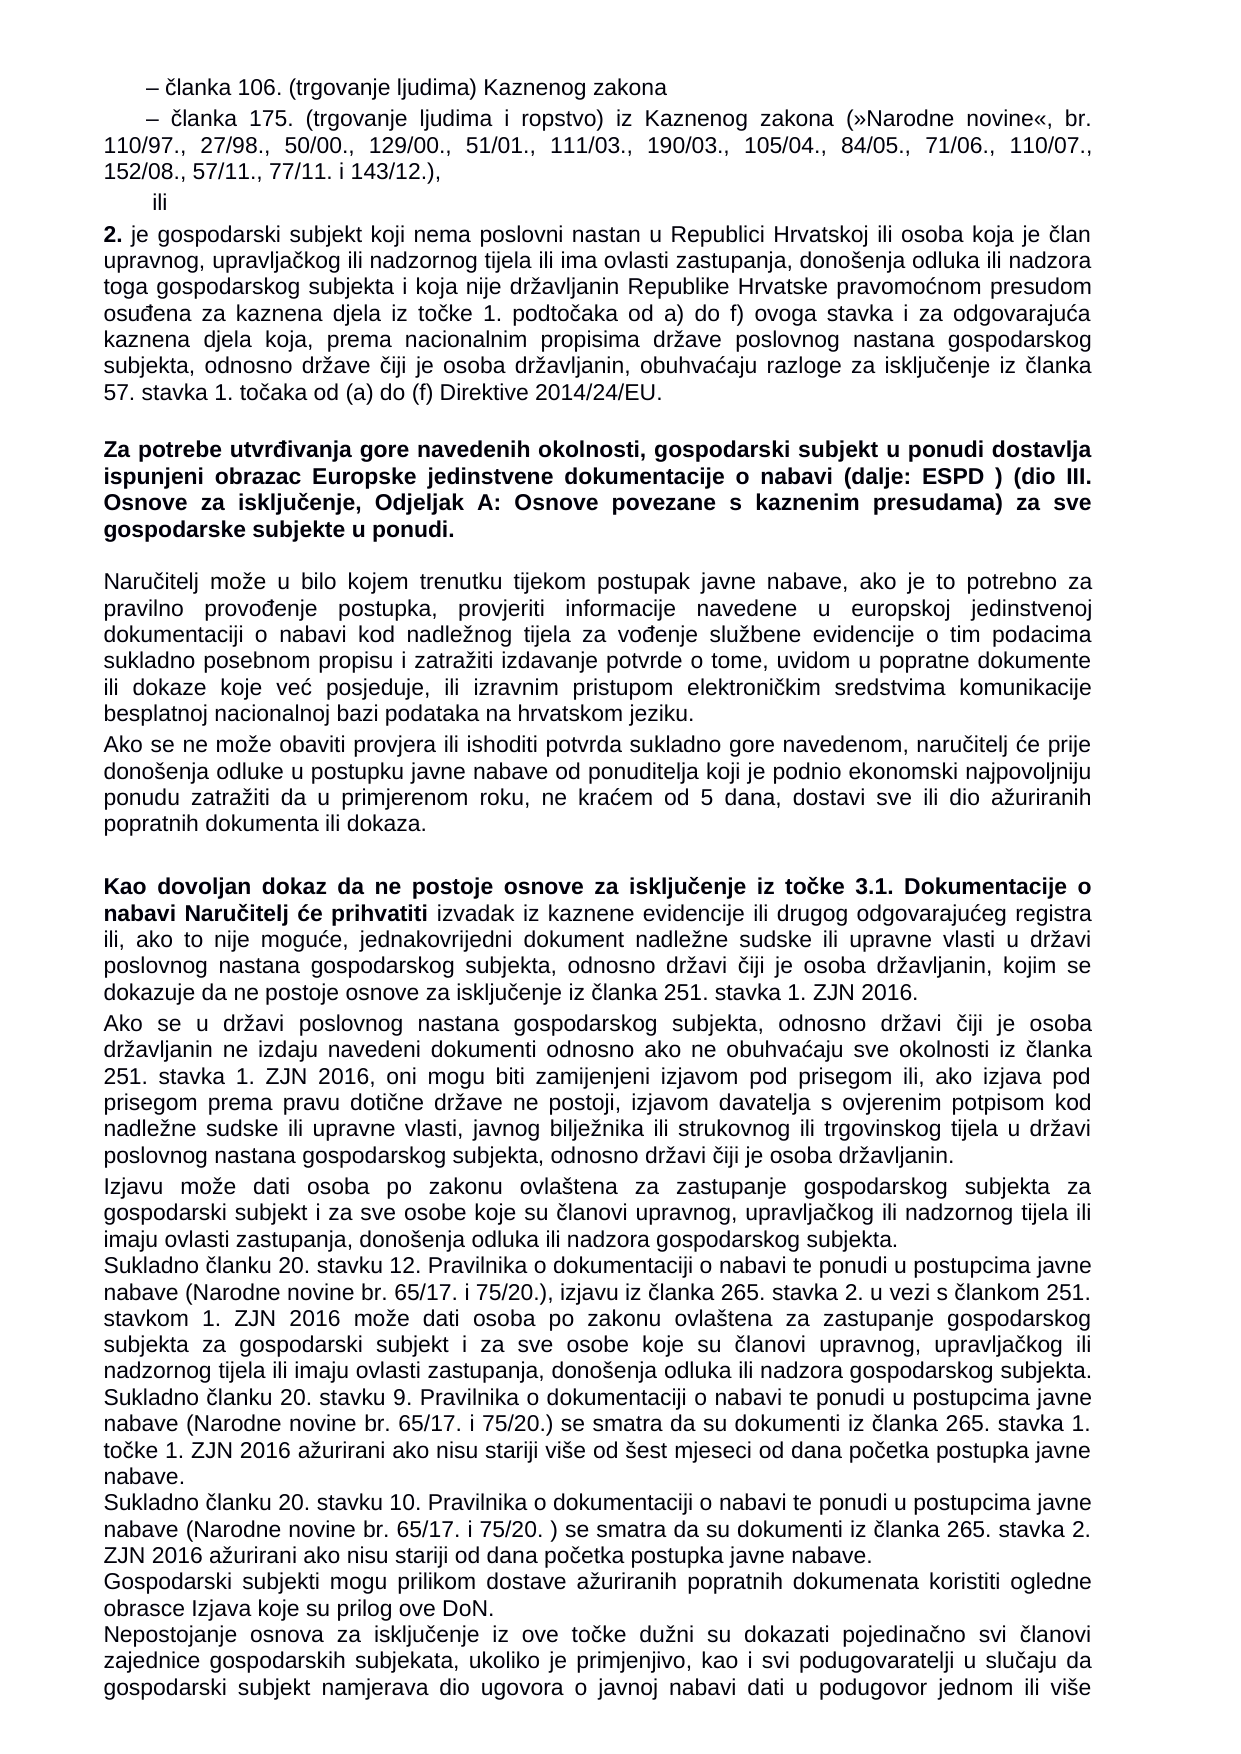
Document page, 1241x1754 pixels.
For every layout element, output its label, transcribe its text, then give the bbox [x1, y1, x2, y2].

text Naručitelj može u bilo kojem trenutku tijekom postupak javne nabave, ako je to potrebno za pravilno provođenje postupka, provjeriti informacije navedene u europskoj jedinstvenoj dokumentaciji o nabavi kod nadležnog tijela za vođenje službene evidencije o tim podacima sukladno posebnom propisu i zatražiti izdavanje potvrde o tome, uvidom u popratne dokumente ili dokaze koje već posjeduje, ili izravnim pristupom elektroničkim sredstvima komunikacije besplatnoj nacionalnoj bazi podataka na hrvatskom jeziku. [103, 568, 1092, 726]
text ili [103, 189, 1092, 216]
text Ako se u državi poslovnog nastana gospodarskog subjekta, odnosno državi čiji je osoba državljanin ne izdaju navedeni dokumenti odnosno ako ne obuhvaćaju sve okolnosti iz članka 251. stavka 1. ZJN 2016, oni mogu biti zamijenjeni izjavom pod prisegom ili, ako izjava pod prisegom prema pravu dotične države ne postoji, izjavom davatelja s ovjerenim potpisom kod nadležne sudske ili upravne vlasti, javnog bilježnika ili strukovnog ili trgovinskog tijela u državi poslovnog nastana gospodarskog subjekta, odnosno državi čiji je osoba državljanin. [103, 1010, 1092, 1168]
text Za potrebe utvrđivanja gore navedenih okolnosti, gospodarski subjekt u ponudi dostavlja ispunjeni obrazac Europske jedinstvene dokumentacije o nabavi (dalje: ESPD ) (dio III. Osnove za isključenje, Odjeljak A: Osnove povezane s kaznenim presudama) za sve gospodarske subjekte u ponudi. [103, 436, 1092, 542]
text Izjavu može dati osoba po zakonu ovlaštena za zastupanje gospodarskog subjekta za gospodarski subjekt i za sve osobe koje su članovi upravnog, upravljačkog ili nadzornog tijela ili imaju ovlasti zastupanja, donošenja odluka ili nadzora gospodarskog subjekta. [103, 1173, 1092, 1252]
text Ako se ne može obaviti provjera ili ishoditi potvrda sukladno gore navedenom, naručitelj će prije donošenja odluke u postupku javne nabave od ponuditelja koji je podnio ekonomski najpovoljniju ponudu zatražiti da u primjerenom roku, ne kraćem od 5 dana, dostavi sve ili dio ažuriranih popratnih dokumenta ili dokaza. [103, 731, 1092, 837]
text – članka 175. (trgovanje ljudima i ropstvo) iz Kaznenog zakona (»Narodne novine«, br. 110/97., 27/98., 50/00., 129/00., 51/01., 111/03., 190/03., 105/04., 84/05., 71/06., 110/07., 152/08., 57/11., 77/11. i 143/12.), [103, 105, 1092, 184]
text – članka 106. (trgovanje ljudima) Kaznenog zakona [103, 74, 1092, 100]
text Kao dovoljan dokaz da ne postoje osnove za isključenje iz točke 3.1. Dokumentacije o nabavi Naručitelj će prihvatiti izvadak iz kaznene evidencije ili drugog odgovarajućeg registra ili, ako to nije moguće, jednakovrijedni dokument nadležne sudske ili upravne vlasti u državi poslovnog nastana gospodarskog subjekta, odnosno državi čiji je osoba državljanin, kojim se dokazuje da ne postoje osnove za isključenje iz članka 251. stavka 1. ZJN 2016. [103, 873, 1092, 1005]
text Sukladno članku 20. stavku 12. Pravilnika o dokumentaciji o nabavi te ponudi u postupcima javne nabave (Narodne novine br. 65/17. i 75/20.), izjavu iz članka 265. stavka 2. u vezi s člankom 251. stavkom 1. ZJN 2016 može dati osoba po zakonu ovlaštena za zastupanje gospodarskog subjekta za gospodarski subjekt i za sve osobe koje su članovi upravnog, upravljačkog ili nadzornog tijela ili imaju ovlasti zastupanja, donošenja odluka ili nadzora gospodarskog subjekta. Sukladno članku 20. stavku 9. Pravilnika o dokumentaciji o nabavi te ponudi u postupcima javne nabave (Narodne novine br. 65/17. i 75/20.) se smatra da su dokumenti iz članka 265. stavka 1. točke 1. ZJN 2016 ažurirani ako nisu stariji više od šest mjeseci od dana početka postupka javne nabave. [103, 1252, 1092, 1489]
text 2. je gospodarski subjekt koji nema poslovni nastan u Republici Hrvatskoj ili osoba koja je član upravnog, upravljačkog ili nadzornog tijela ili ima ovlasti zastupanja, donošenja odluka ili nadzora toga gospodarskog subjekta i koja nije državljanin Republike Hrvatske pravomoćnom presudom osuđena za kaznena djela iz točke 1. podtočaka od a) do f) ovoga stavka i za odgovarajuća kaznena djela koja, prema nacionalnim propisima države poslovnog nastana gospodarskog subjekta, odnosno države čiji je osoba državljanin, obuhvaćaju razloge za isključenje iz članka 57. stavka 1. točaka od (a) do (f) Direktive 2014/24/EU. [103, 221, 1092, 405]
text Gospodarski subjekti mogu prilikom dostave ažuriranih popratnih dokumenata koristiti ogledne obrasce Izjava koje su prilog ove DoN. [103, 1568, 1092, 1621]
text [103, 1621, 1092, 1700]
text Sukladno članku 20. stavku 10. Pravilnika o dokumentaciji o nabavi te ponudi u postupcima javne nabave (Narodne novine br. 65/17. i 75/20. ) se smatra da su dokumenti iz članka 265. stavka 2. ZJN 2016 ažurirani ako nisu stariji od dana početka postupka javne nabave. [103, 1489, 1092, 1568]
